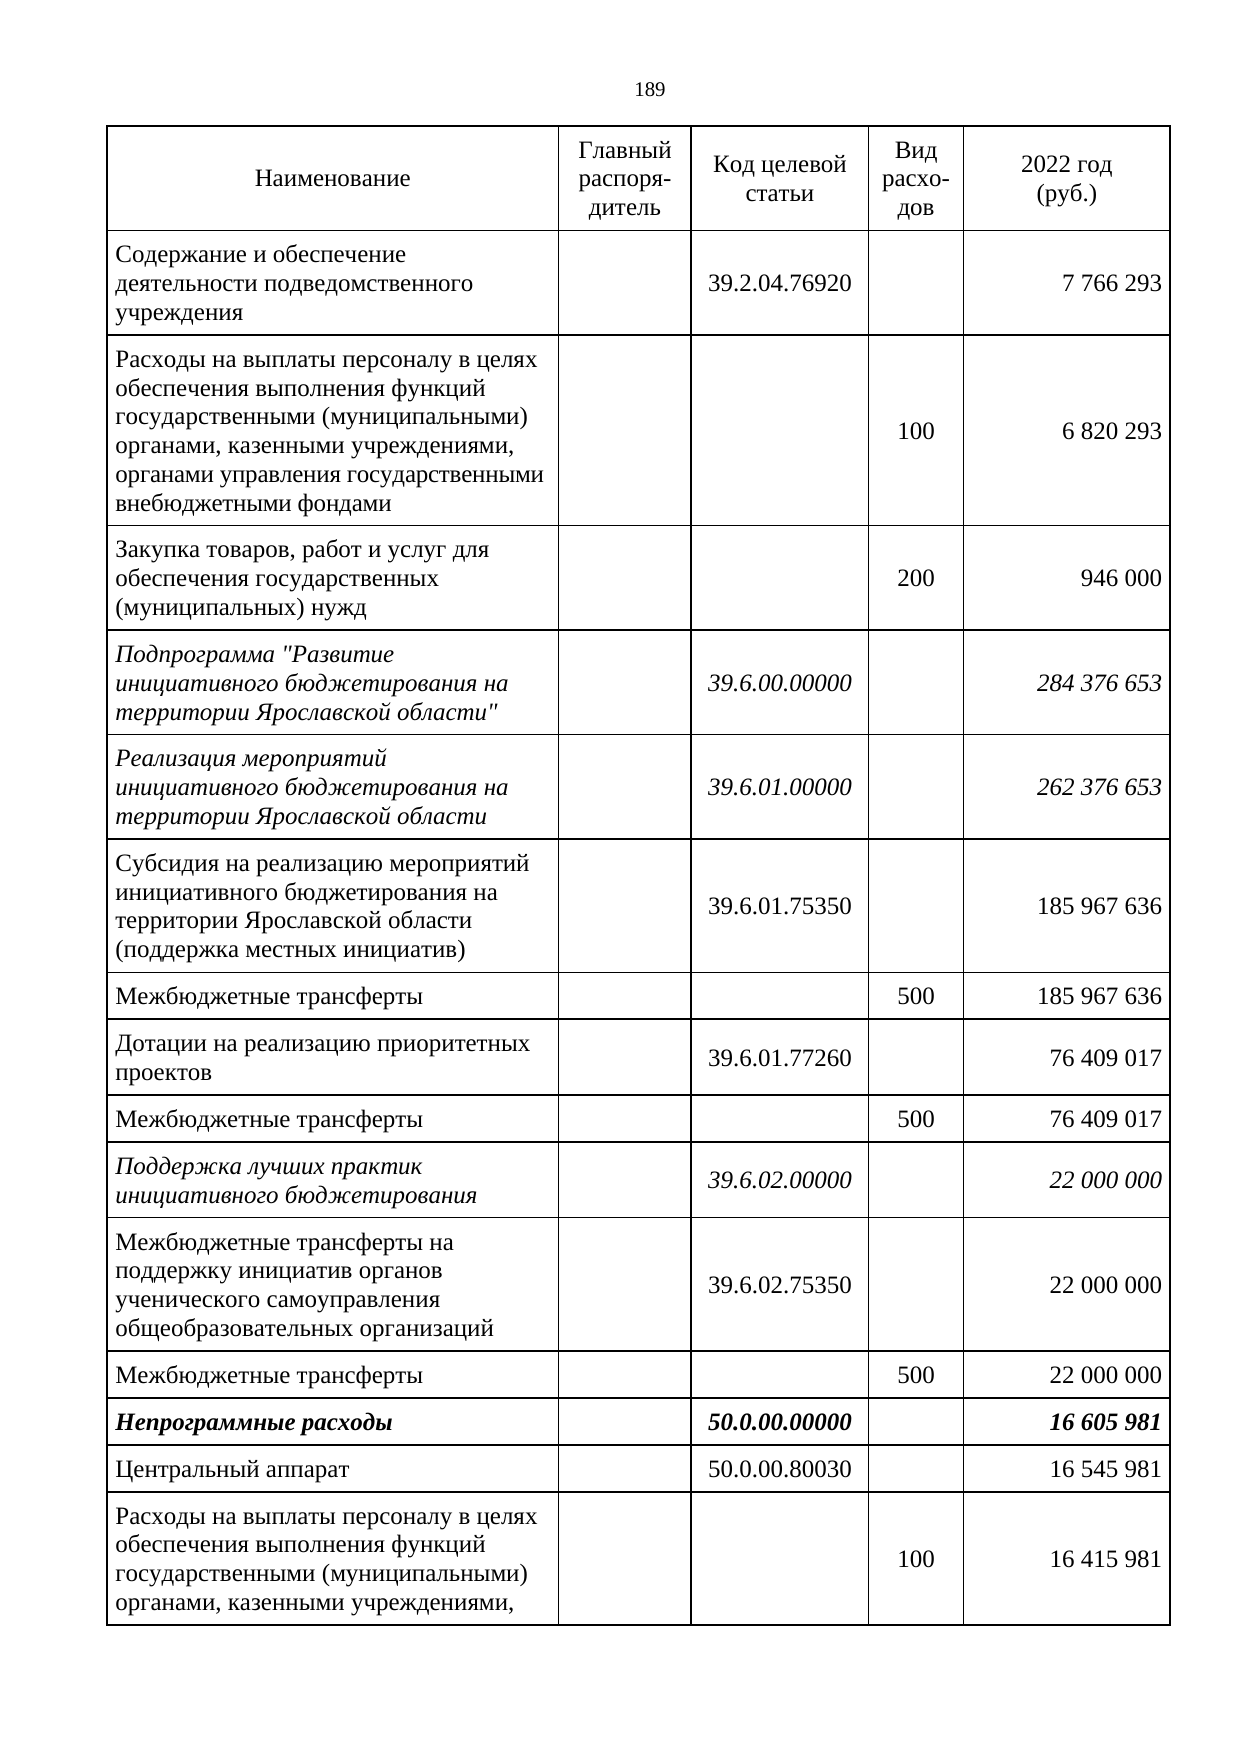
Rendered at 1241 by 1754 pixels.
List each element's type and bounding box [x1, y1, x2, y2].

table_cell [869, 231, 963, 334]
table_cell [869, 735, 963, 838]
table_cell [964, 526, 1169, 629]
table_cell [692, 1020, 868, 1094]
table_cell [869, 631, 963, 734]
table_header [692, 127, 868, 229]
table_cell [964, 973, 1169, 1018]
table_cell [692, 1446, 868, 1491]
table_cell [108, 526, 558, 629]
table_header [559, 127, 690, 229]
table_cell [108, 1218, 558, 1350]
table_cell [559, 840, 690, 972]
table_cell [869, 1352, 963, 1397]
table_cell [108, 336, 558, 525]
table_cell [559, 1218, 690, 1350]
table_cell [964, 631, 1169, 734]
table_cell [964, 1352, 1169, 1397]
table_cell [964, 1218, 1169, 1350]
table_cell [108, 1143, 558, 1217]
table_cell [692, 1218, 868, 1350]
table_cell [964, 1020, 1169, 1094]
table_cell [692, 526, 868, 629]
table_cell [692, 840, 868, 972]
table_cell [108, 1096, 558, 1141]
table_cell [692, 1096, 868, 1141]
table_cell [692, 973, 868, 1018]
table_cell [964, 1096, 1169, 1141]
table_header [108, 127, 558, 229]
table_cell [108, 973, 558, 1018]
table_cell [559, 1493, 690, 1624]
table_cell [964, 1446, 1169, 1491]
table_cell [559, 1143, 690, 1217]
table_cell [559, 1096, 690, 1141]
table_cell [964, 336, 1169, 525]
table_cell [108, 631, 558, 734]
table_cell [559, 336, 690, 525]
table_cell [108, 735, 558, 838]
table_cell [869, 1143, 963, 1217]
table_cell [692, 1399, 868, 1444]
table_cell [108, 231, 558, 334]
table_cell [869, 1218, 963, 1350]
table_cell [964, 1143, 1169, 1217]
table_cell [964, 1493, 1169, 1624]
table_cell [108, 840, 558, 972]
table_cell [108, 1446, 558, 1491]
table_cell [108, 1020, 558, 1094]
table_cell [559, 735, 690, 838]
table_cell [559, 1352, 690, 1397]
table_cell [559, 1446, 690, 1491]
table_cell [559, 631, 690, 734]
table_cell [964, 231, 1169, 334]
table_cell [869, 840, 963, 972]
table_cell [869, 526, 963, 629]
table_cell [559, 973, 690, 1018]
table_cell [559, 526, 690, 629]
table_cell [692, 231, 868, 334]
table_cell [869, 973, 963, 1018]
table_header [869, 127, 963, 229]
table_header [964, 127, 1169, 229]
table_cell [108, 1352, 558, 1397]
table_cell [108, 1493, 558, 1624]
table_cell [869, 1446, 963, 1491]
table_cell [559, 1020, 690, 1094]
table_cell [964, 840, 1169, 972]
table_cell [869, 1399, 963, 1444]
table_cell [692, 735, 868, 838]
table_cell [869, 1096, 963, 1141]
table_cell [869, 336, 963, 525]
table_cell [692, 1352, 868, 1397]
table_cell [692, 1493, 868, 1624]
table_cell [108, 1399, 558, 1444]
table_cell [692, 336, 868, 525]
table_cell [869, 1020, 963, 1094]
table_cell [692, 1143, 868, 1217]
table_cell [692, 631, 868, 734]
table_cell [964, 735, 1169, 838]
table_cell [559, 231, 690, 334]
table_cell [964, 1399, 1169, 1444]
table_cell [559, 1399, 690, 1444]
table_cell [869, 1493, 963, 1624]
